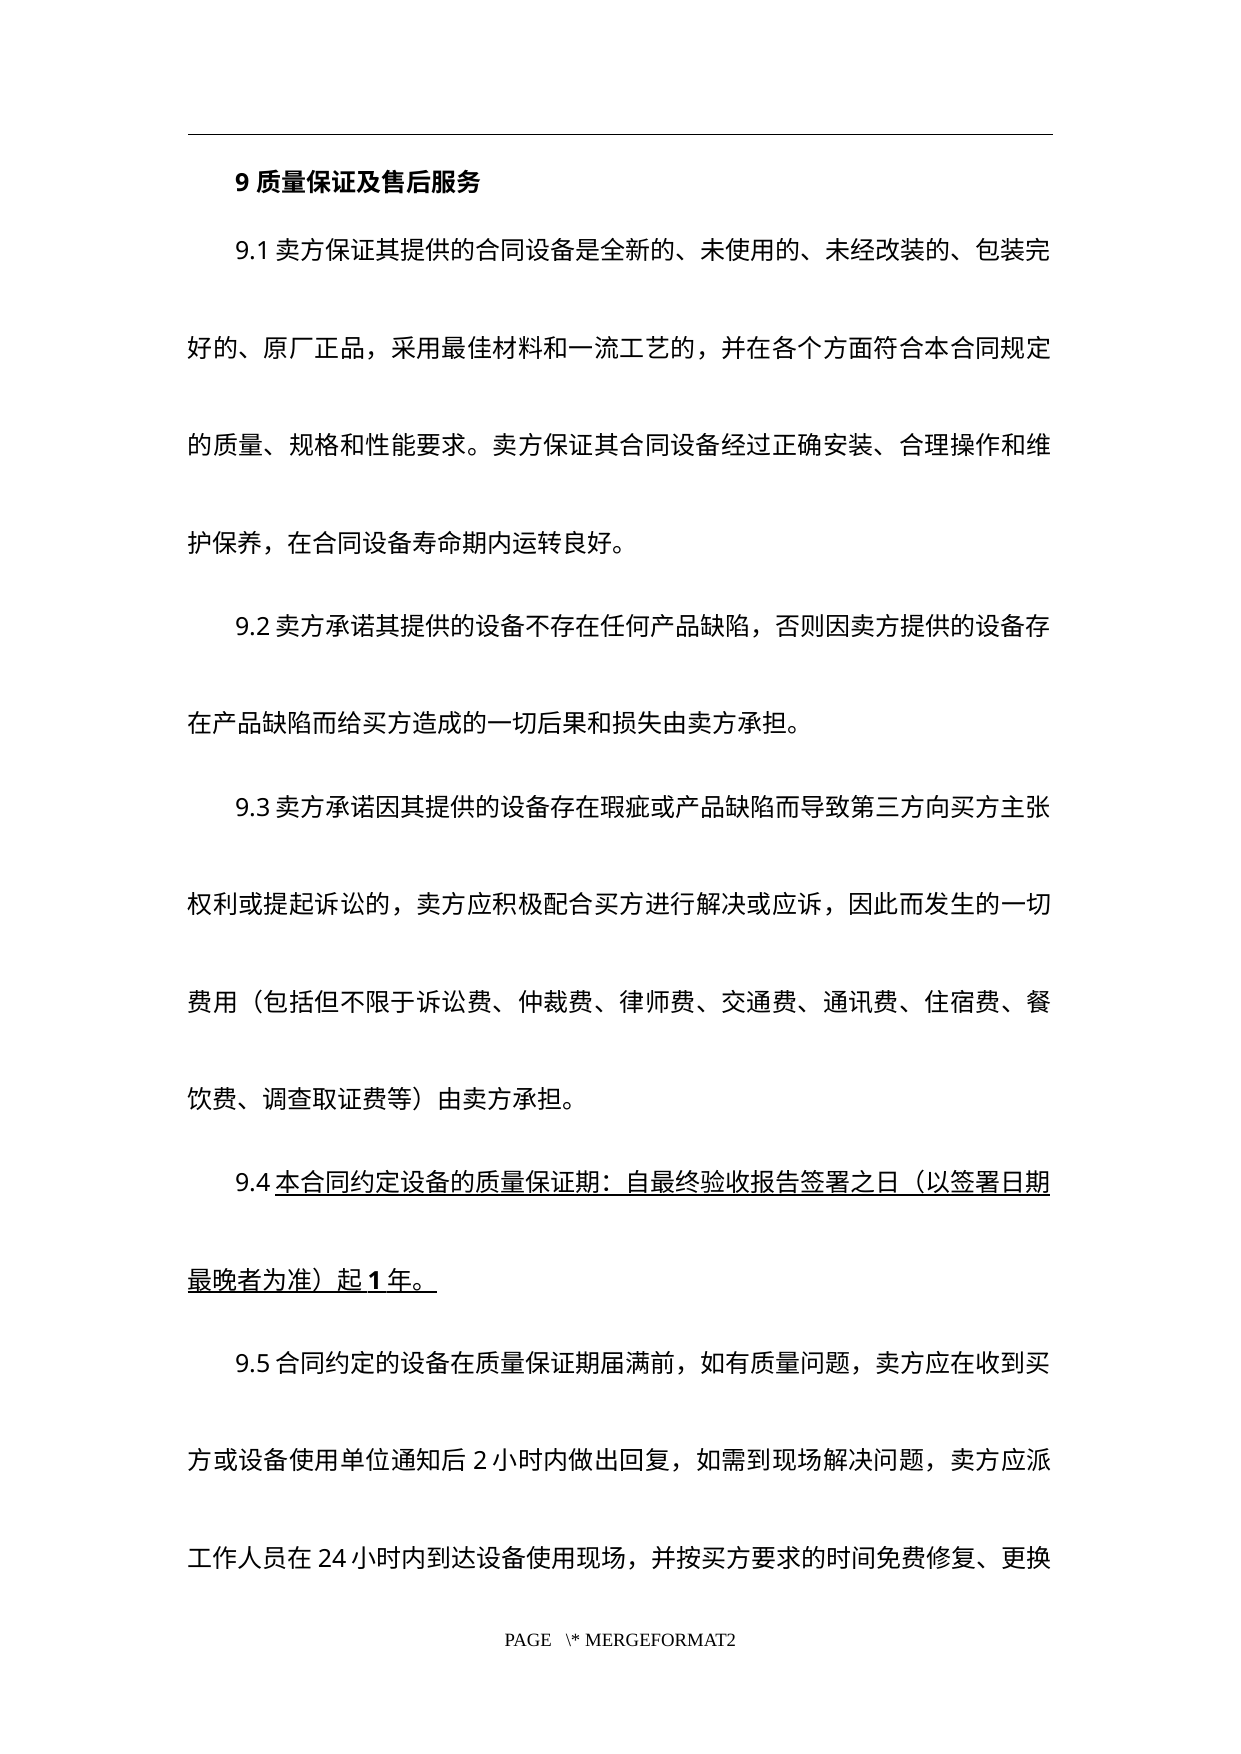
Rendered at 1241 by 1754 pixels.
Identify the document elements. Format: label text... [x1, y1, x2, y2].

subtitle 9 质量保证及售后服务 [187, 162, 1053, 198]
text 9.1卖方保证其提供的合同设备是全新的、未使用的、未经改装的、包装完好的、原厂正品，采用最佳材料和一流工艺的，并在各个方面符合本合同规定的质量、规格和性能要求。卖方保证其合同设备经过正确安装、合理操作和维护保养，在合同设备寿命期内运转良好。 [187, 216, 1053, 574]
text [187, 1329, 1053, 1589]
text 9.3卖方承诺因其提供的设备存在瑕疵或产品缺陷而导致第三方向买方主张权利或提起诉讼的，卖方应积极配合买方进行解决或应诉，因此而发生的一切费用（包括但不限于诉讼费、仲裁费、律师费、交通费、通讯费、住宿费、餐饮费、调查取证费等）由卖方承担。 [187, 773, 1053, 1130]
text 9.2卖方承诺其提供的设备不存在任何产品缺陷，否则因卖方提供的设备存在产品缺陷而给买方造成的一切后果和损失由卖方承担。 [187, 592, 1053, 754]
text 9.4本合同约定设备的质量保证期：自最终验收报告签署之日（以签署日期最晚者为准）起1年。 [187, 1148, 1053, 1311]
